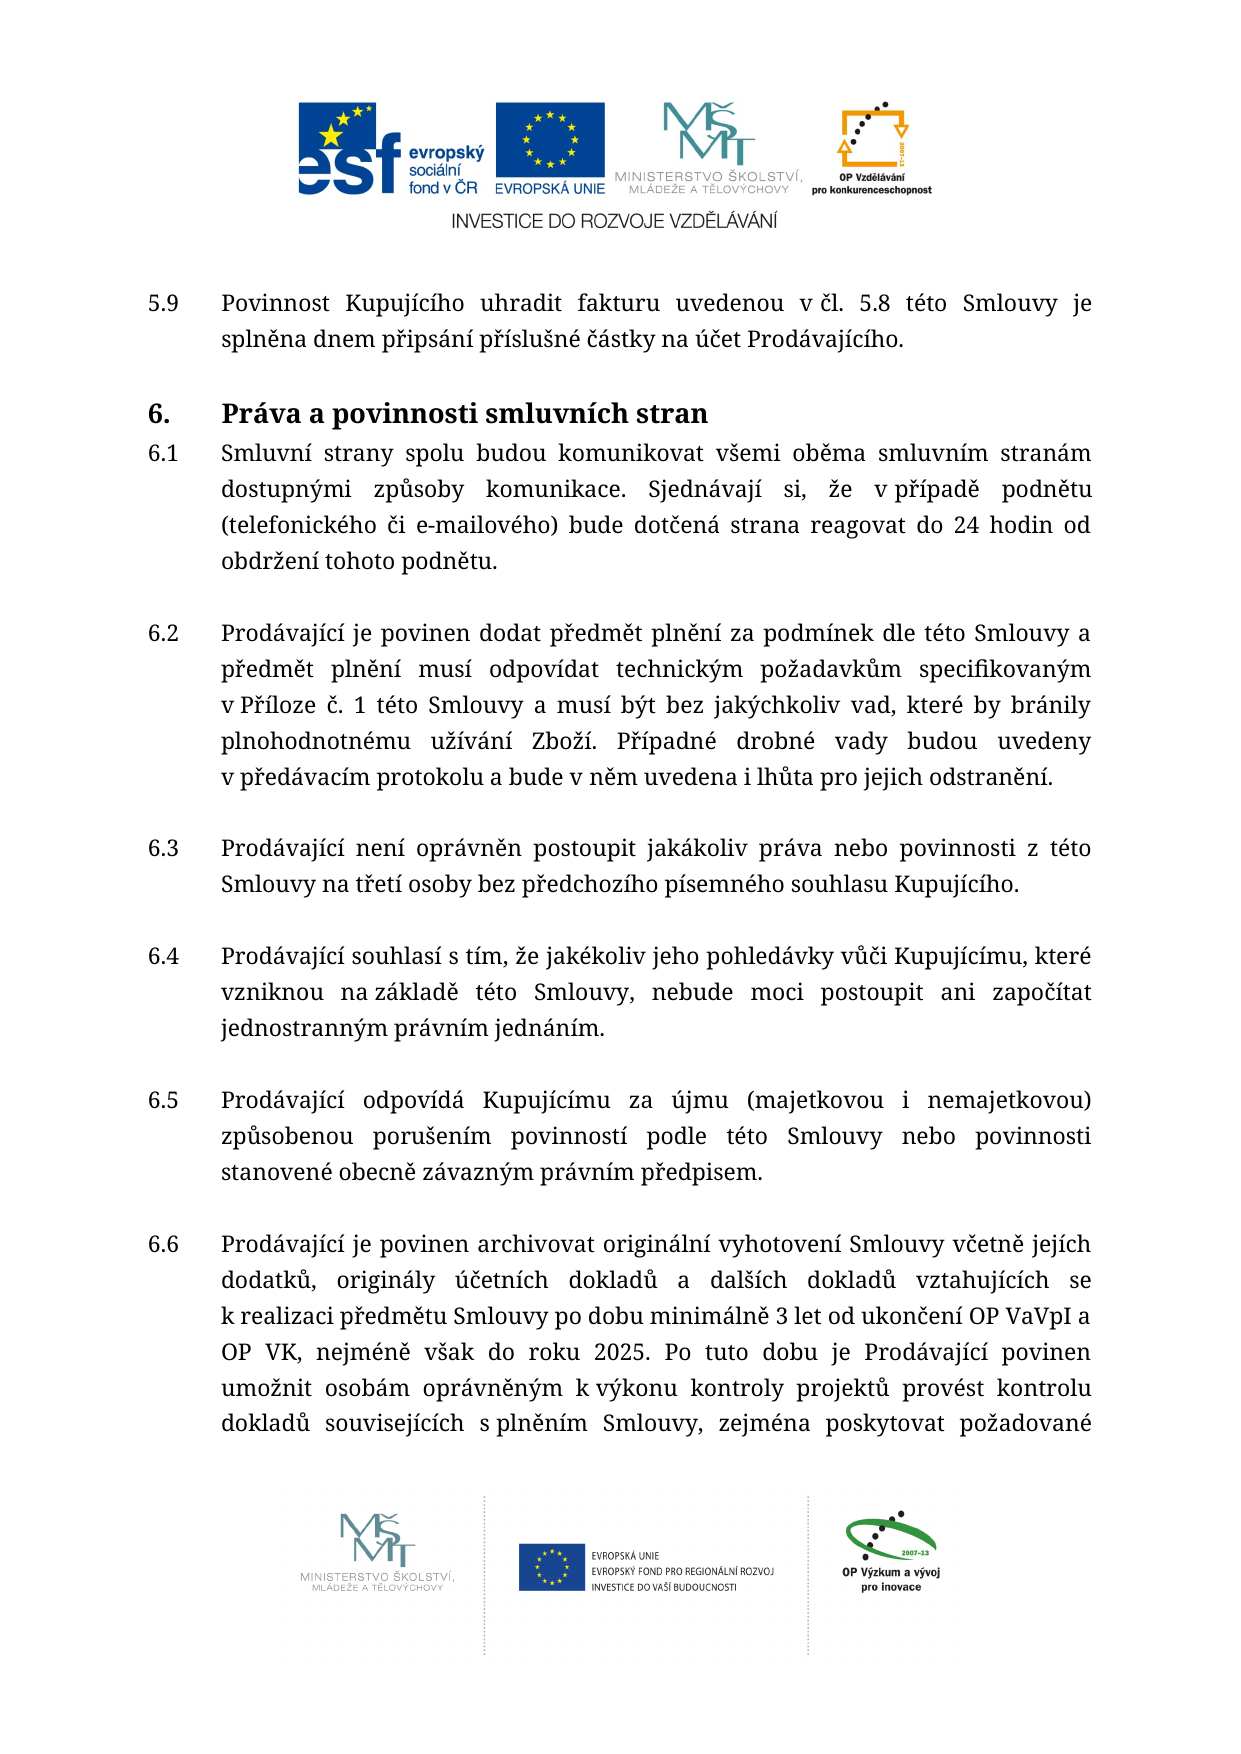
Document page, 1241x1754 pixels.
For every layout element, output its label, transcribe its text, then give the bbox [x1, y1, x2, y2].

text 6.5 Prodávající odpovídá Kupujícímu za újmu (majetkovou i nemajetkovou) způsobenou porušením povinností podle této Smlouvy nebo povinnosti stanovené obecně závazným právním předpisem. [148, 1084, 1093, 1187]
text 6.2 Prodávající je povinen dodat předmět plnění za podmínek dle této Smlouvy a předmět plnění musí odpovídat technickým požadavkům specifikovaným v Příloze č. 1 této Smlouvy a musí být bez jakýchkoliv vad, které by bránily plnohodnotnému užívání Zboží. Případné drobné vady budou uvedeny v předávacím protokolu a bude v něm uvedena i lhůta pro jejich odstranění. [148, 617, 1093, 792]
picture [265, 73, 975, 251]
text 6. Práva a povinnosti smluvních stran [148, 395, 1093, 432]
text 5.9 Povinnost Kupujícího uhradit fakturu uvedenou v čl. 5.8 této Smlouvy je splněna dnem připsání příslušné částky na účet Prodávajícího. [148, 287, 1093, 354]
text 6.4 Prodávající souhlasí s tím, že jakékoliv jeho pohledávky vůči Kupujícímu, které vzniknou na základě této Smlouvy, nebude moci postoupit ani započítat jednostranným právním jednáním. [148, 940, 1093, 1043]
picture [265, 1470, 975, 1681]
text 6.1 Smluvní strany spolu budou komunikovat všemi oběma smluvním stranám dostupnými způsoby komunikace. Sjednávají si, že v případě podnětu (telefonického či e-mailového) bude dotčená strana reagovat do 24 hodin od obdržení tohoto podnětu. [148, 437, 1093, 576]
text 6.3 Prodávající není oprávněn postoupit jakákoliv práva nebo povinnosti z této Smlouvy na třetí osoby bez předchozího písemného souhlasu Kupujícího. [148, 832, 1093, 899]
